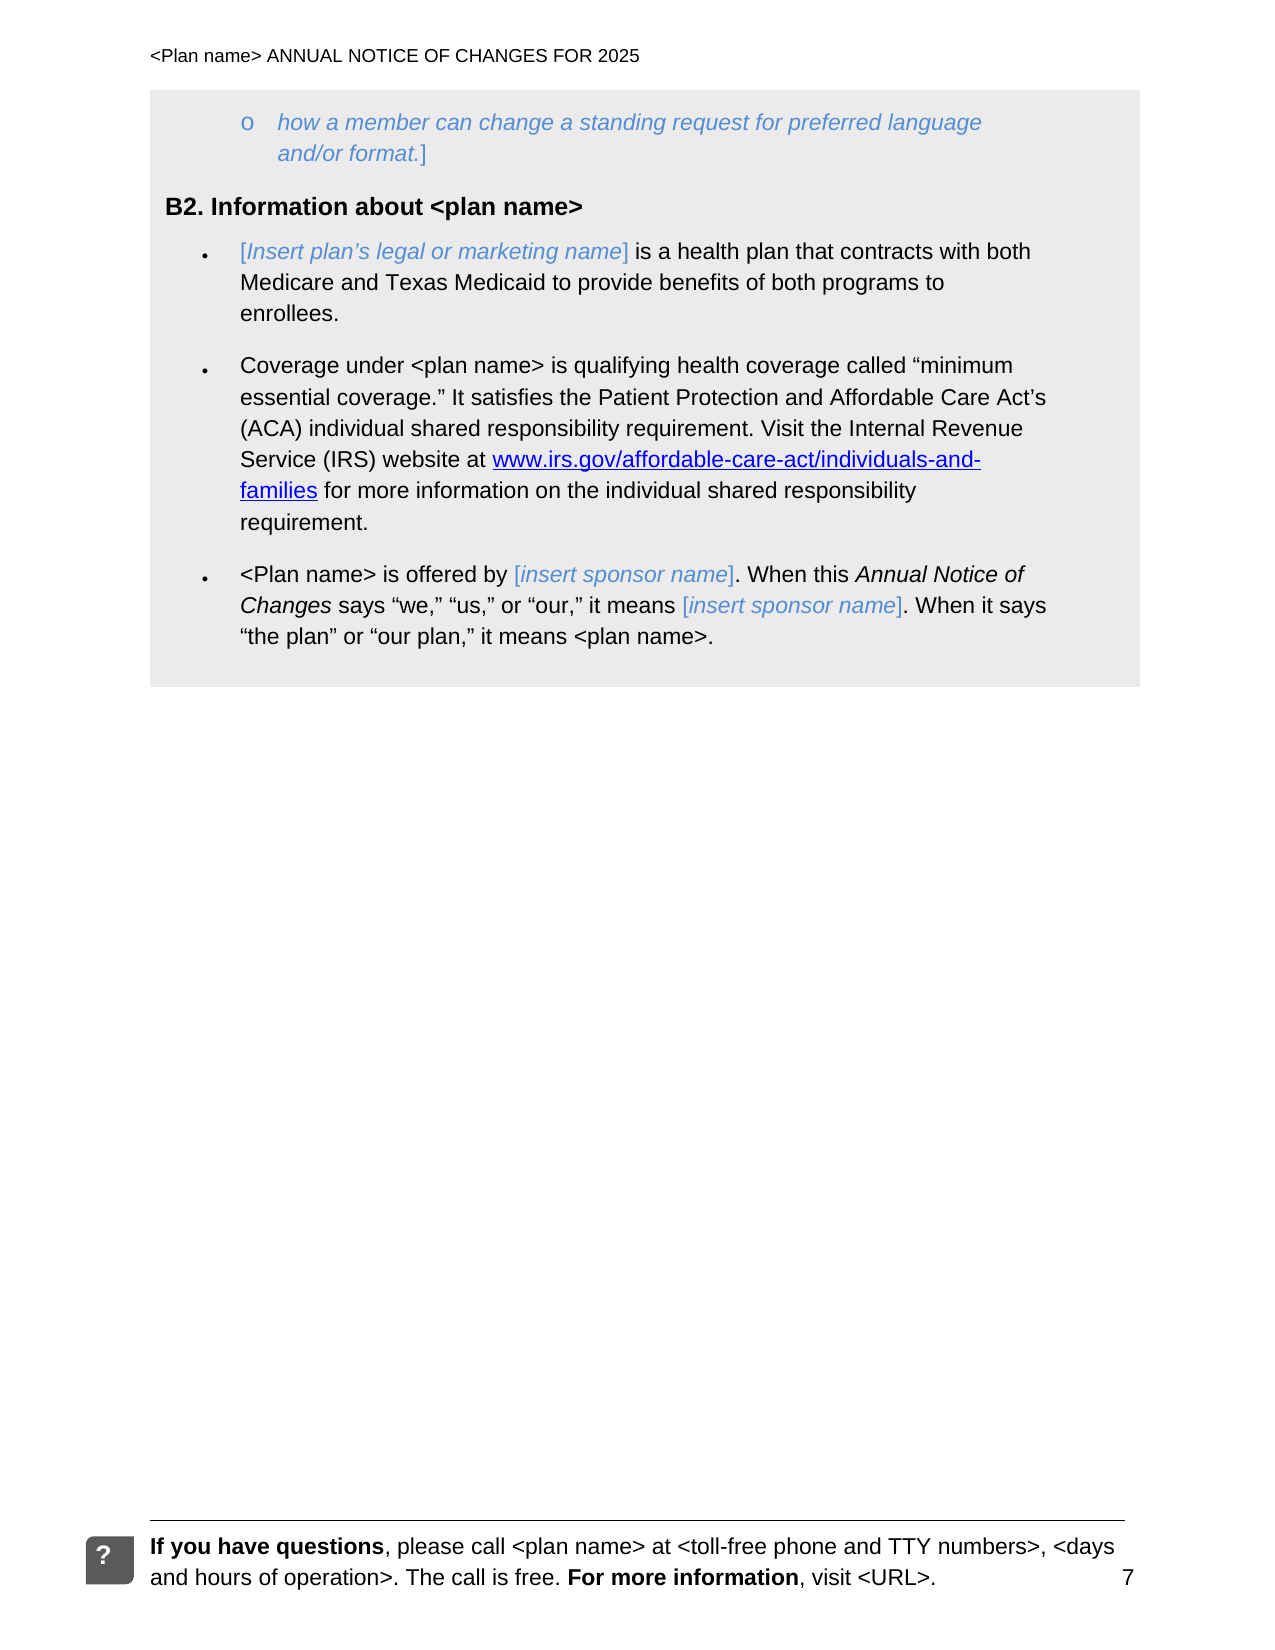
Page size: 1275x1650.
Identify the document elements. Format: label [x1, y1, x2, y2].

table_header [150, 90, 1140, 687]
